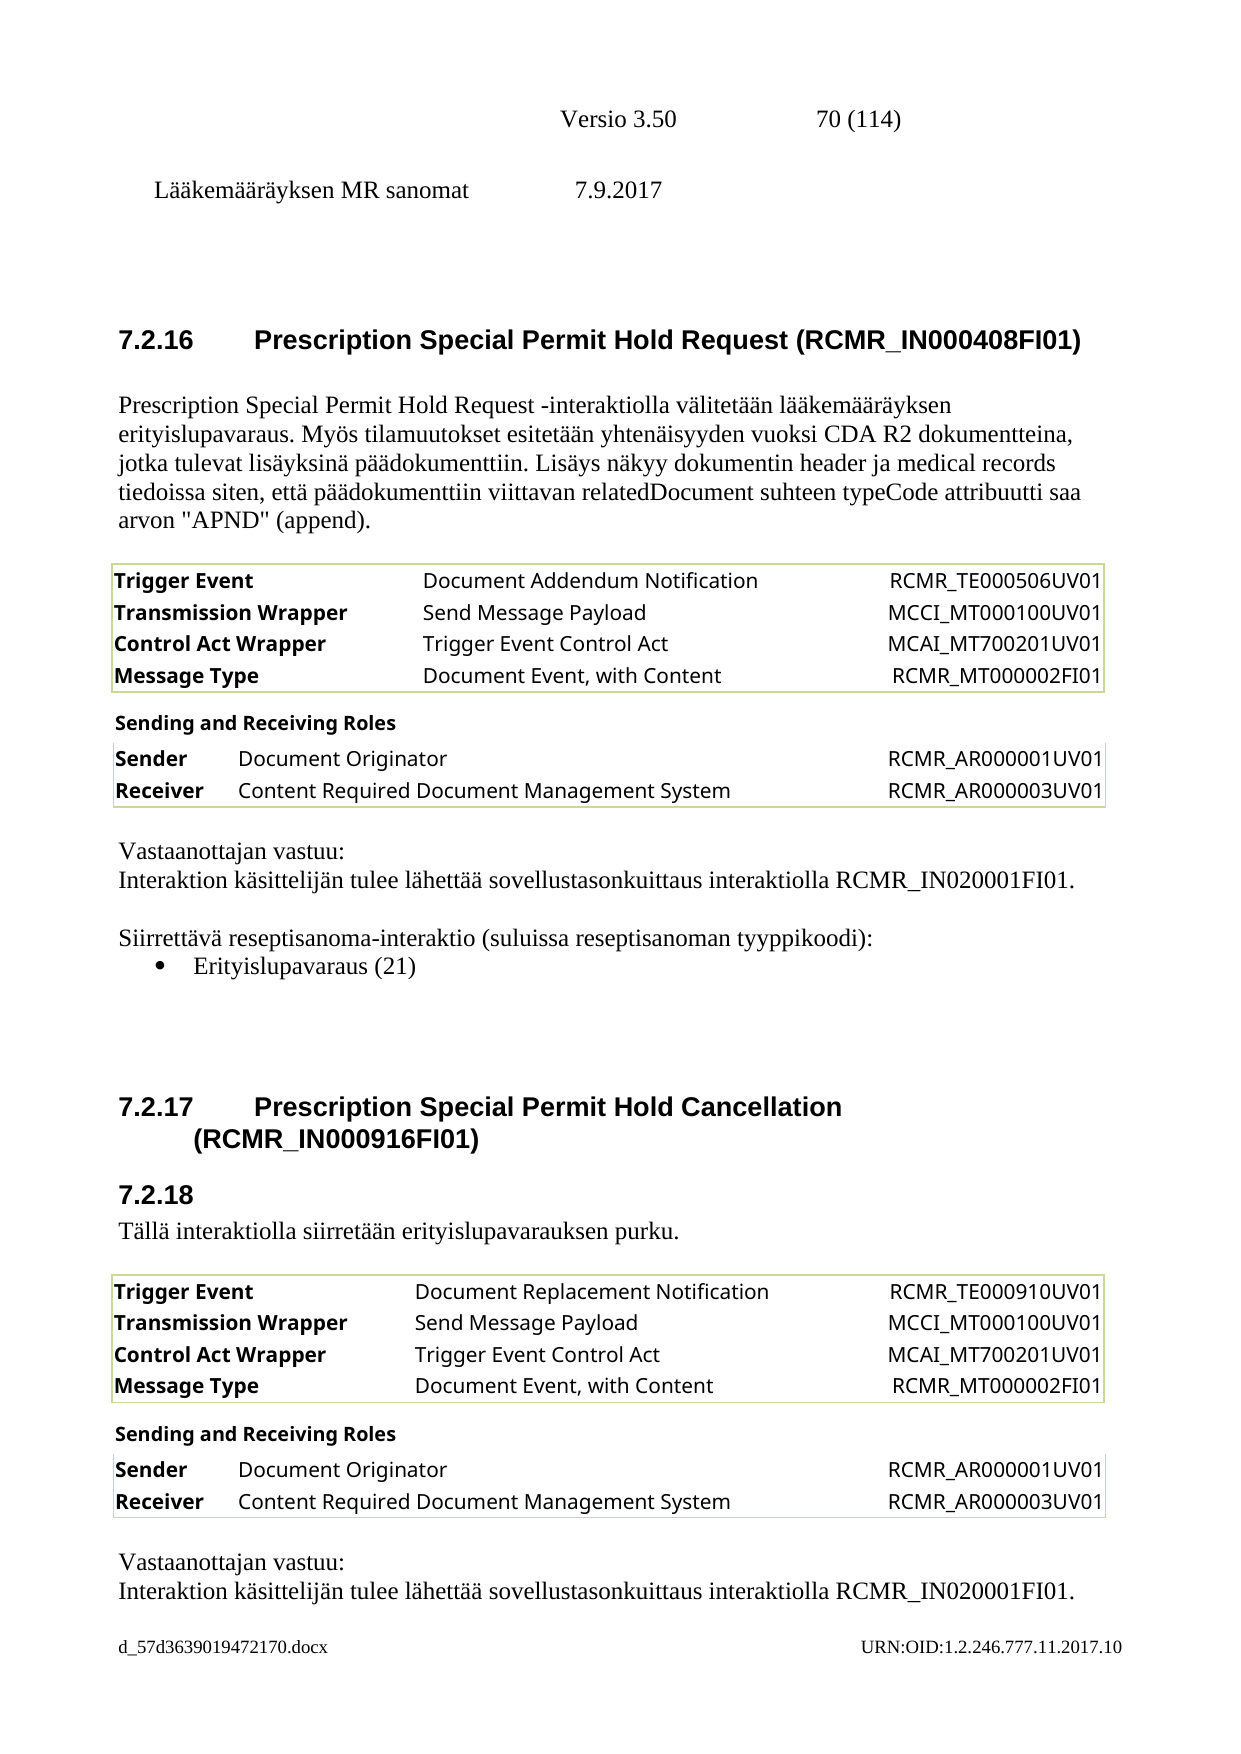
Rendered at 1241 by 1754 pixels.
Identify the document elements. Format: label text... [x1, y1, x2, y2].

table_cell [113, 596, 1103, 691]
text Vastaanottajan vastuu: [118, 836, 1122, 865]
text Prescription Special Permit Hold Request -interaktiolla välitetään lääkemääräyksen erityislupavaraus. Myös tilamuutokset esitetään yhtenäisyyden vuoksi CDA R2 dokumentteina, jotka tulevat lisäyksinä päädokumenttiin. Lisäys näkyy dokumentin header ja medical records tiedoissa siten, että päädokumenttiin viittavan relatedDocument suhteen typeCode attribuutti saa arvon "APND" (append). [118, 391, 1122, 534]
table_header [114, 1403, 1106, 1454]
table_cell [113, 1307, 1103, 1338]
text Interaktion käsittelijän tulee lähettää sovellustasonkuittaus interaktiolla RCMR_IN020001FI01. [118, 1576, 1122, 1604]
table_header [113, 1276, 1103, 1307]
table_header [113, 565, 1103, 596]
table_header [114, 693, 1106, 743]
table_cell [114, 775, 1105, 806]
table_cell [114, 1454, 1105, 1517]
text Vastaanottajan vastuu: [118, 1547, 1122, 1576]
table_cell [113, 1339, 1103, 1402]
text Tällä interaktiolla siirretään erityislupavarauksen purku. [118, 1216, 1122, 1245]
text Siirrettävä reseptisanoma-interaktio (suluissa reseptisanoman tyyppikoodi): [118, 923, 1122, 951]
subtitle Prescription Special Permit Hold Cancellation (RCMR_IN000916FI01) [118, 1091, 1122, 1154]
subtitle Prescription Special Permit Hold Request (RCMR_IN000408FI01) [118, 324, 1122, 356]
text Interaktion käsittelijän tulee lähettää sovellustasonkuittaus interaktiolla RCMR_IN020001FI01. [118, 865, 1122, 894]
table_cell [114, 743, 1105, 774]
list Erityislupavaraus (21) [156, 951, 1122, 980]
